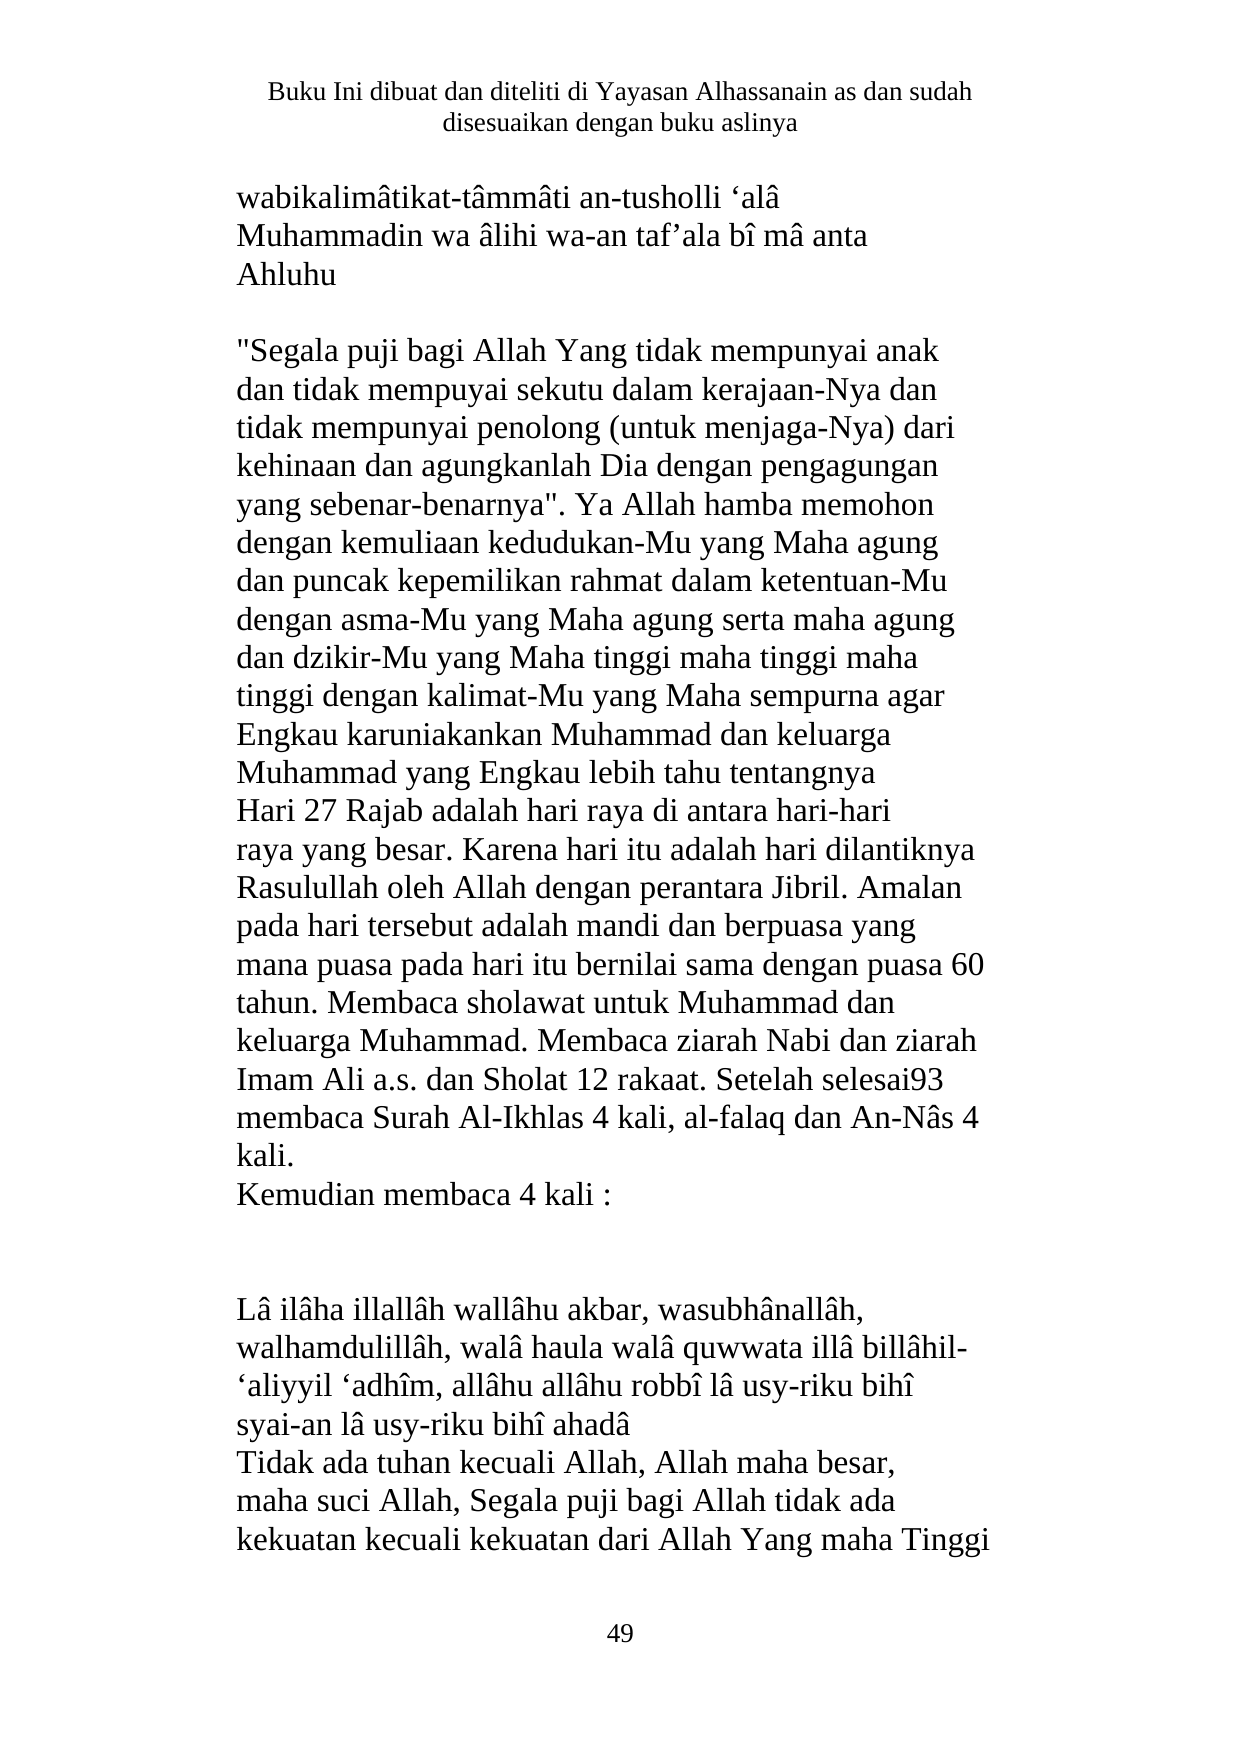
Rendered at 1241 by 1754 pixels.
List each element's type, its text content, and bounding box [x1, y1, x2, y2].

text dan puncak kepemilikan rahmat dalam ketentuan-Mu [236, 561, 1004, 599]
text dan tidak mempuyai sekutu dalam kerajaan-Nya dan [236, 369, 1004, 407]
text Muhammad yang Engkau lebih tahu tentangnya [236, 752, 1004, 791]
text tidak mempunyai penolong (untuk menjaga-Nya) dari [236, 407, 1004, 446]
text Hari 27 Rajab adalah hari raya di antara hari-hari [236, 791, 1004, 829]
text kehinaan dan agungkanlah Dia dengan pengagungan [236, 446, 1004, 484]
text Imam Ali a.s. dan Sholat 12 rakaat. Setelah selesai93 [236, 1059, 1004, 1097]
text Rasulullah oleh Allah dengan perantara Jibril. Amalan [236, 867, 1004, 906]
text raya yang besar. Karena hari itu adalah hari dilantiknya [236, 829, 1004, 867]
text Engkau karuniakankan Muhammad dan keluarga [236, 714, 1004, 752]
text membaca Surah Al-Ikhlas 4 kali, al-falaq dan An-Nâs 4 [236, 1097, 1004, 1136]
text dan dzikir-Mu yang Maha tinggi maha tinggi maha [236, 637, 1004, 676]
text tinggi dengan kalimat-Mu yang Maha sempurna agar [236, 676, 1004, 714]
text ‘aliyyil ‘adhîm, allâhu allâhu robbî lâ usy-riku bihî [236, 1366, 1004, 1404]
text yang sebenar-benarnya". Ya Allah hamba memohon [236, 484, 1004, 522]
text Muhammadin wa âlihi wa-an taf’ala bî mâ anta [236, 216, 1004, 254]
text Kemudian membaca 4 kali : [236, 1174, 1004, 1212]
text syai-an lâ usy-riku bihî ahadâ [236, 1404, 1004, 1442]
text pada hari tersebut adalah mandi dan berpuasa yang [236, 906, 1004, 944]
text keluarga Muhammad. Membaca ziarah Nabi dan ziarah [236, 1021, 1004, 1059]
text "Segala puji bagi Allah Yang tidak mempunyai anak [236, 331, 1004, 369]
text Lâ ilâha illallâh wallâhu akbar, wasubhânallâh, walhamdulillâh, walâ haula walâ quwwata illâ billâhil- [236, 1289, 1004, 1366]
text tahun. Membaca sholawat untuk Muhammad dan [236, 982, 1004, 1021]
text kekuatan kecuali kekuatan dari Allah Yang maha Tinggi [236, 1519, 1004, 1557]
text dengan kemuliaan kedudukan-Mu yang Maha agung [236, 522, 1004, 561]
text Tidak ada tuhan kecuali Allah, Allah maha besar, [236, 1442, 1004, 1481]
text Ahluhu [236, 254, 1004, 292]
text dengan asma-Mu yang Maha agung serta maha agung [236, 599, 1004, 637]
text kali. [236, 1136, 1004, 1174]
text mana puasa pada hari itu bernilai sama dengan puasa 60 [236, 944, 1004, 982]
text wabikalimâtikat-tâmmâti an-tusholli ‘alâ [236, 177, 1004, 216]
text maha suci Allah, Segala puji bagi Allah tidak ada [236, 1481, 1004, 1519]
